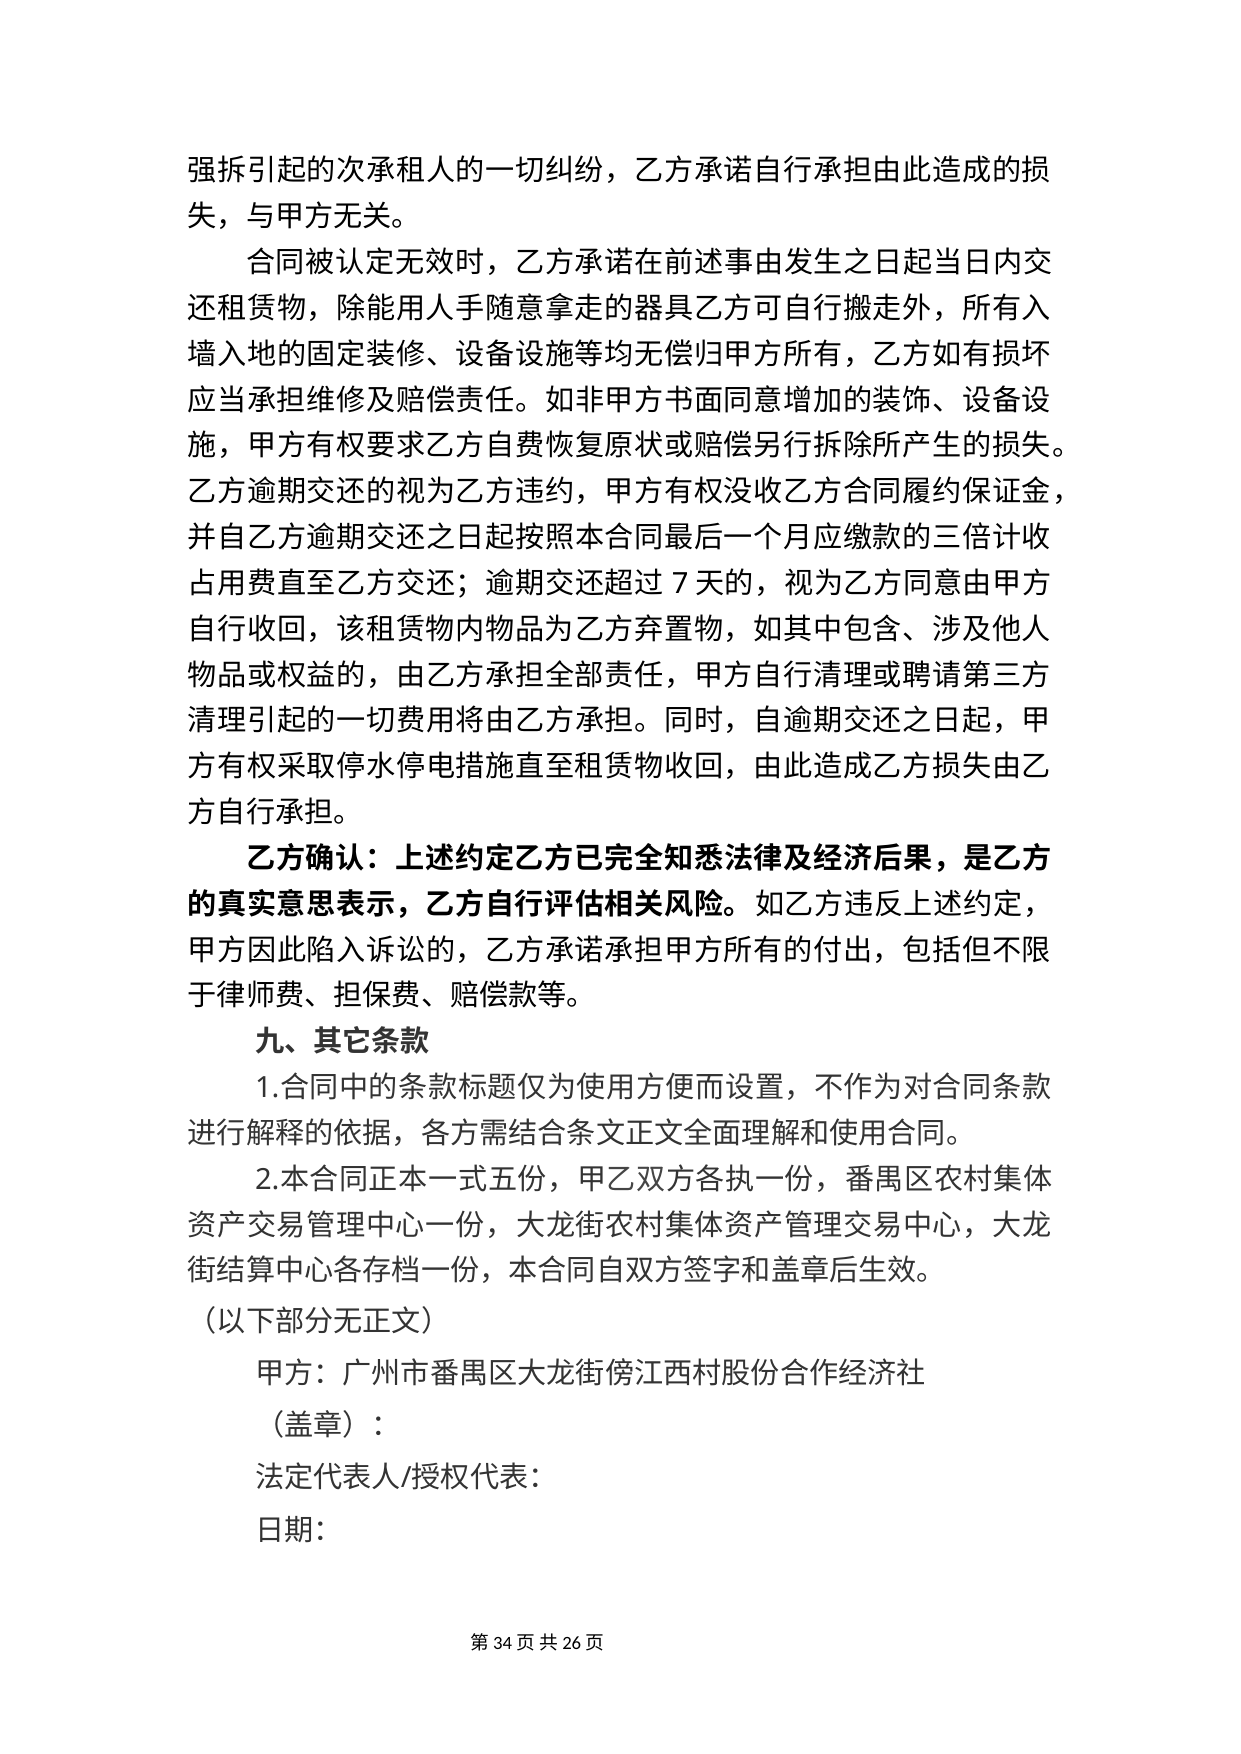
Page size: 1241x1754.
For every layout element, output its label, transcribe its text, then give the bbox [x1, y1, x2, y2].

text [187, 144, 1053, 236]
text 法定代表人/授权代表： [187, 1446, 1053, 1498]
text 1.合同中的条款标题仅为使用方便而设置，不作为对合同条款进行解释的依据，各方需结合条文正文全面理解和使用合同。 [187, 1061, 1053, 1152]
text （盖章）： [187, 1394, 1053, 1446]
text 合同被认定无效时，乙方承诺在前述事由发生之日起当日内交还租赁物，除能用人手随意拿走的器具乙方可自行搬走外，所有入墙入地的固定装修、设备设施等均无偿归甲方所有，乙方如有损坏应当承担维修及赔偿责任。如非甲方书面同意增加的装饰、设备设施，甲方有权要求乙方自费恢复原状或赔偿另行拆除所产生的损失。乙方逾期交还的视为乙方违约，甲方有权没收乙方合同履约保证金，并自乙方逾期交还之日起按照本合同最后一个月应缴款的三倍计收占用费直至乙方交还；逾期交还超过7天的，视为乙方同意由甲方自行收回，该租赁物内物品为乙方弃置物，如其中包含、涉及他人物品或权益的，由乙方承担全部责任，甲方自行清理或聘请第三方清理引起的一切费用将由乙方承担。同时，自逾期交还之日起，甲方有权采取停水停电措施直至租赁物收回，由此造成乙方损失由乙方自行承担。 [187, 236, 1053, 832]
text 乙方确认：上述约定乙方已完全知悉法律及经济后果，是乙方的真实意思表示，乙方自行评估相关风险。如乙方违反上述约定，甲方因此陷入诉讼的，乙方承诺承担甲方所有的付出，包括但不限于律师费、担保费、赔偿款等。 [187, 832, 1053, 1015]
text 2.本合同正本一式五份，甲乙双方各执一份，番禺区农村集体资产交易管理中心一份，大龙街农村集体资产管理交易中心，大龙街结算中心各存档一份，本合同自双方签字和盖章后生效。 [187, 1152, 1053, 1290]
text 甲方：广州市番禺区大龙街傍江西村股份合作经济社 [187, 1342, 1053, 1394]
text （以下部分无正文） [187, 1290, 1053, 1342]
text 九、其它条款 [187, 1015, 1053, 1061]
text 日期： [187, 1498, 1053, 1550]
